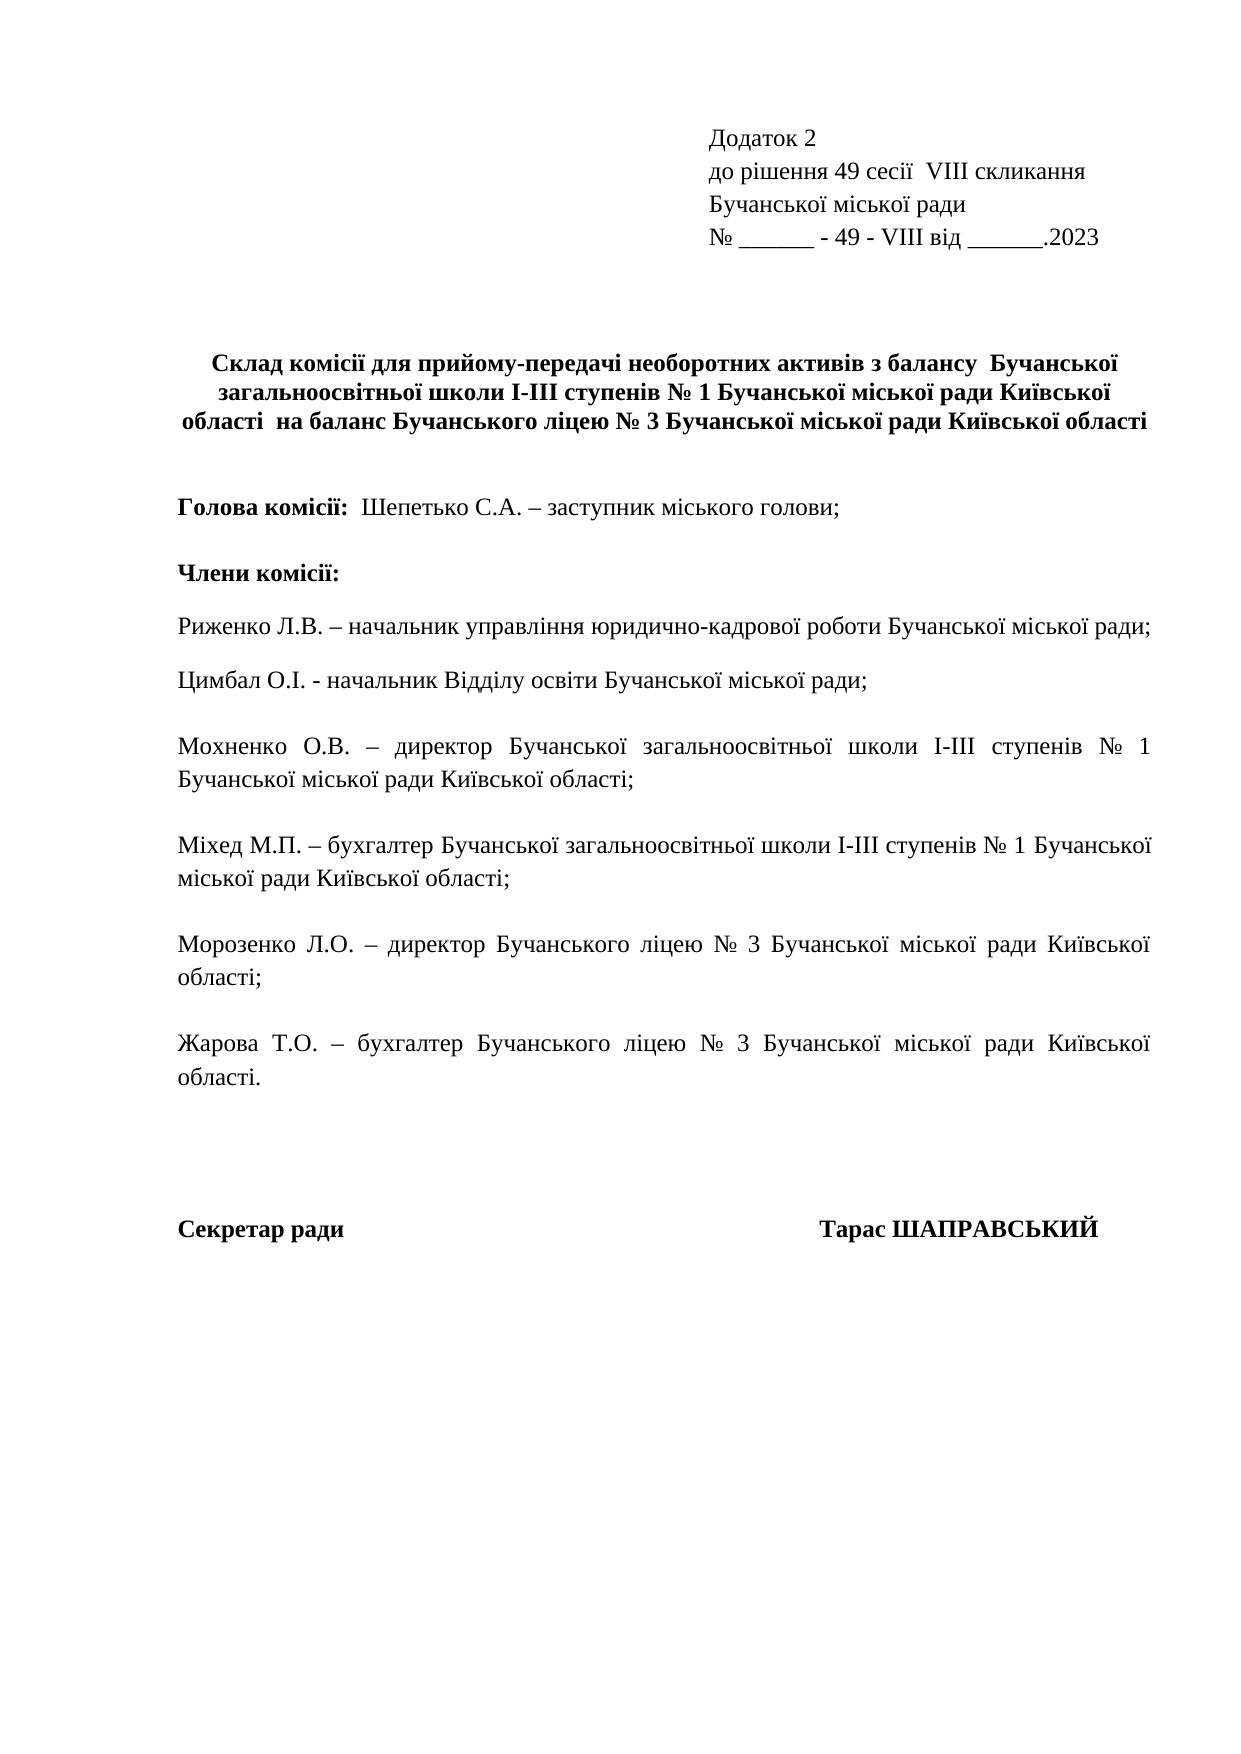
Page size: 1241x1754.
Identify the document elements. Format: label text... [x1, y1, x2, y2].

text Секретар ради Тарас ШАПРАВСЬКИЙ [177, 1214, 1152, 1243]
text Голова комісії: Шепетько С.А. – заступник міського голови; [177, 492, 1152, 521]
list Риженко Л.В. – начальник управління юридично-кадрової роботи Бучанської міської ради; [177, 611, 1152, 640]
text Морозенко Л.О. – директор Бучанського ліцею № 3 Бучанської міської ради Київської області; [177, 929, 1152, 991]
text Міхед М.П. – бухгалтер Бучанської загальноосвітньої школи І-ІІІ ступенів № 1 Бучанської міської ради Київської області; [177, 830, 1152, 892]
text № ______ - 49 - VIІI від ______.2023 [255, 222, 1152, 251]
text до рішення 49 сесії VIIІ скликання [255, 156, 1152, 185]
text Жарова Т.О. – бухгалтер Бучанського ліцею № 3 Бучанської міської ради Київської області. [177, 1028, 1152, 1090]
text Мохненко О.В. – директор Бучанської загальноосвітньої школи І-ІІІ ступенів № 1 Бучанської міської ради Київської області; [177, 731, 1152, 793]
text Додаток 2 [709, 123, 1152, 152]
text Члени комісії: [177, 558, 1152, 586]
text Цимбал О.І. - начальник Відділу освіти Бучанської міської ради; [177, 665, 1152, 694]
text Склад комісії для прийому-передачі необоротних активів з балансу Бучанської загальноосвітньої школи І-ІІІ ступенів № 1 Бучанської міської ради Київської області на баланс Бучанського ліцею № 3 Бучанської міської ради Київської області [177, 348, 1152, 435]
text Бучанської міської ради [255, 189, 1152, 218]
